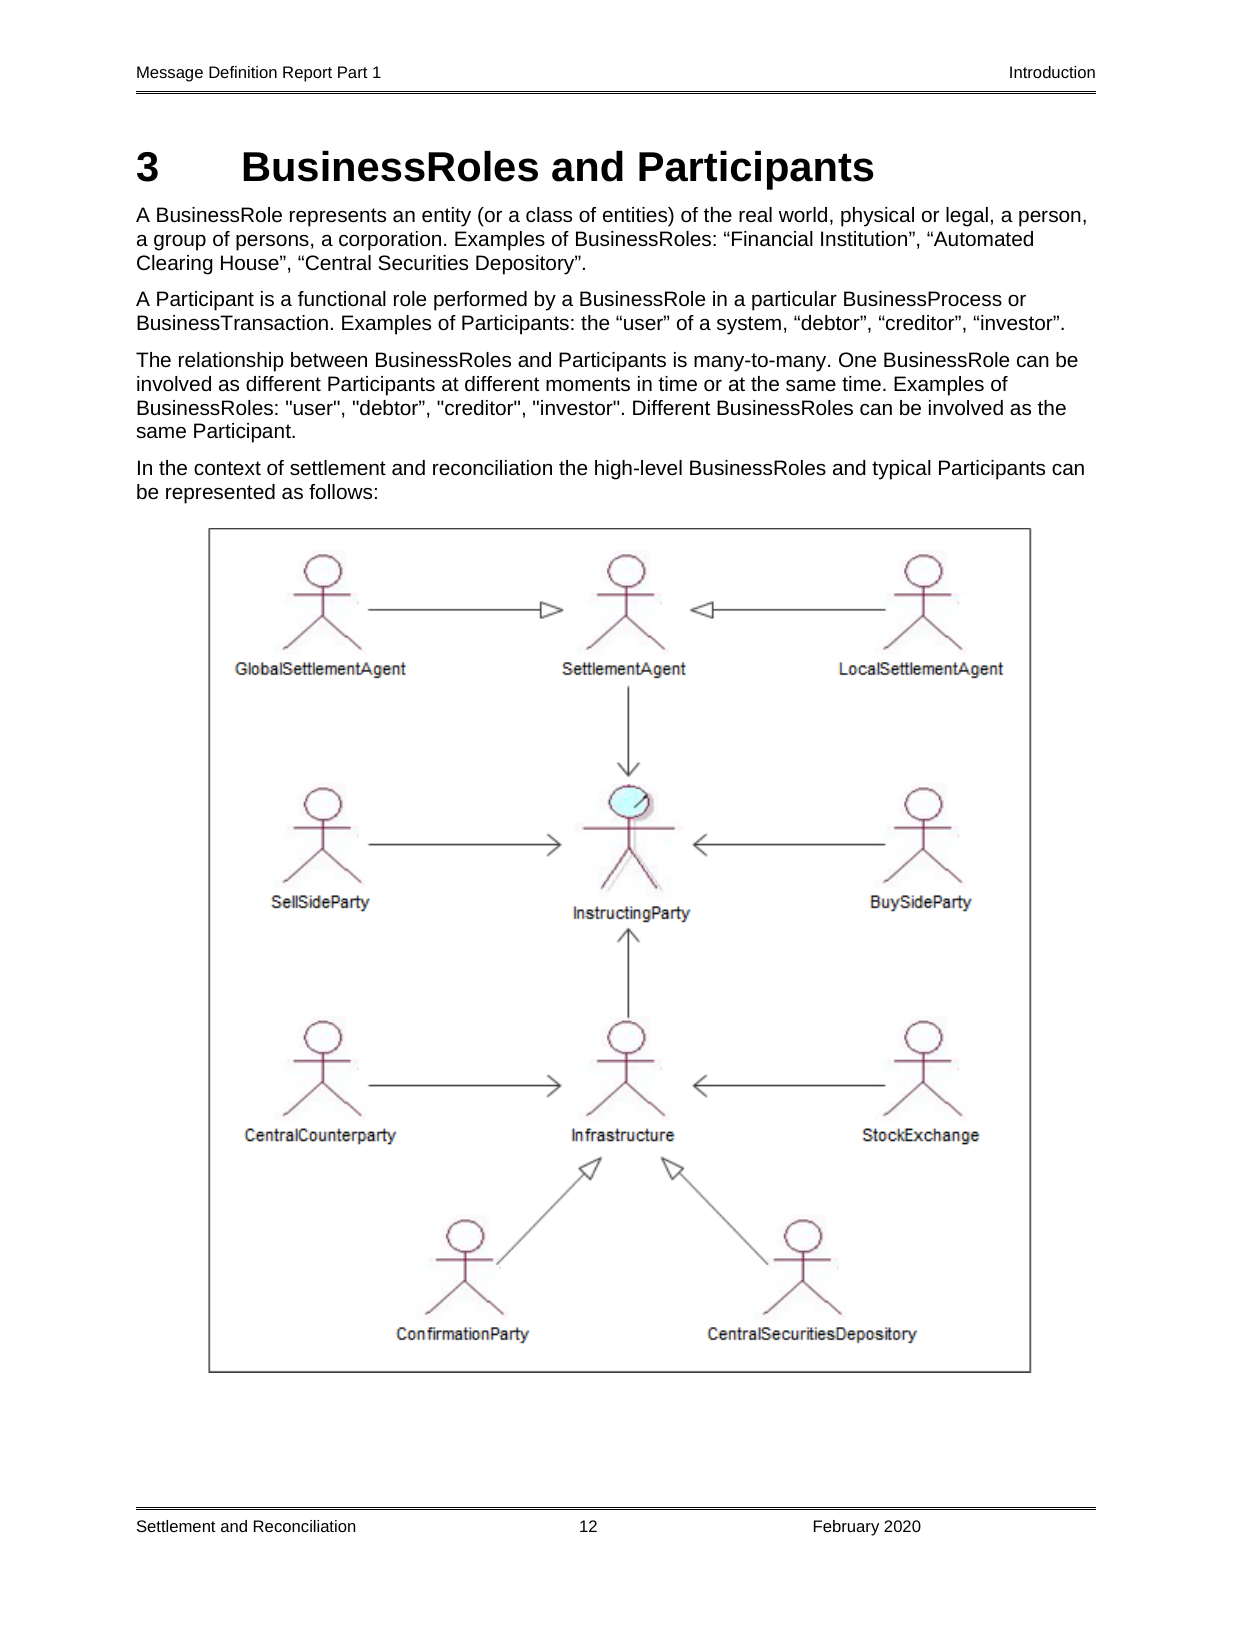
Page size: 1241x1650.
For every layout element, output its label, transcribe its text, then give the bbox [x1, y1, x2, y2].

text A BusinessRole represents an entity (or a class of entities) of the real world, physical or legal, a person, a group of persons, a corporation. Examples of BusinessRoles: “Financial Institution”, “Automated Clearing House”, “Central Securities Depository”. [136, 203, 1104, 274]
picture [204, 528, 1036, 1373]
text A Participant is a functional role performed by a BusinessRole in a particular BusinessProcess or BusinessTransaction. Examples of Participants: the “user” of a system, “debtor”, “creditor”, “investor”. [136, 287, 1104, 335]
text The relationship between BusinessRoles and Participants is many-to-many. One BusinessRole can be involved as different Participants at different moments in time or at the same time. Examples of BusinessRoles: "user", "debtor”, "creditor", "investor". Different BusinessRoles can be involved as the same Participant. [136, 347, 1104, 443]
text In the context of settlement and reconciliation the high-level BusinessRoles and typical Participants can be represented as follows: [136, 456, 1104, 504]
subtitle BusinessRoles and Participants [136, 142, 1104, 190]
